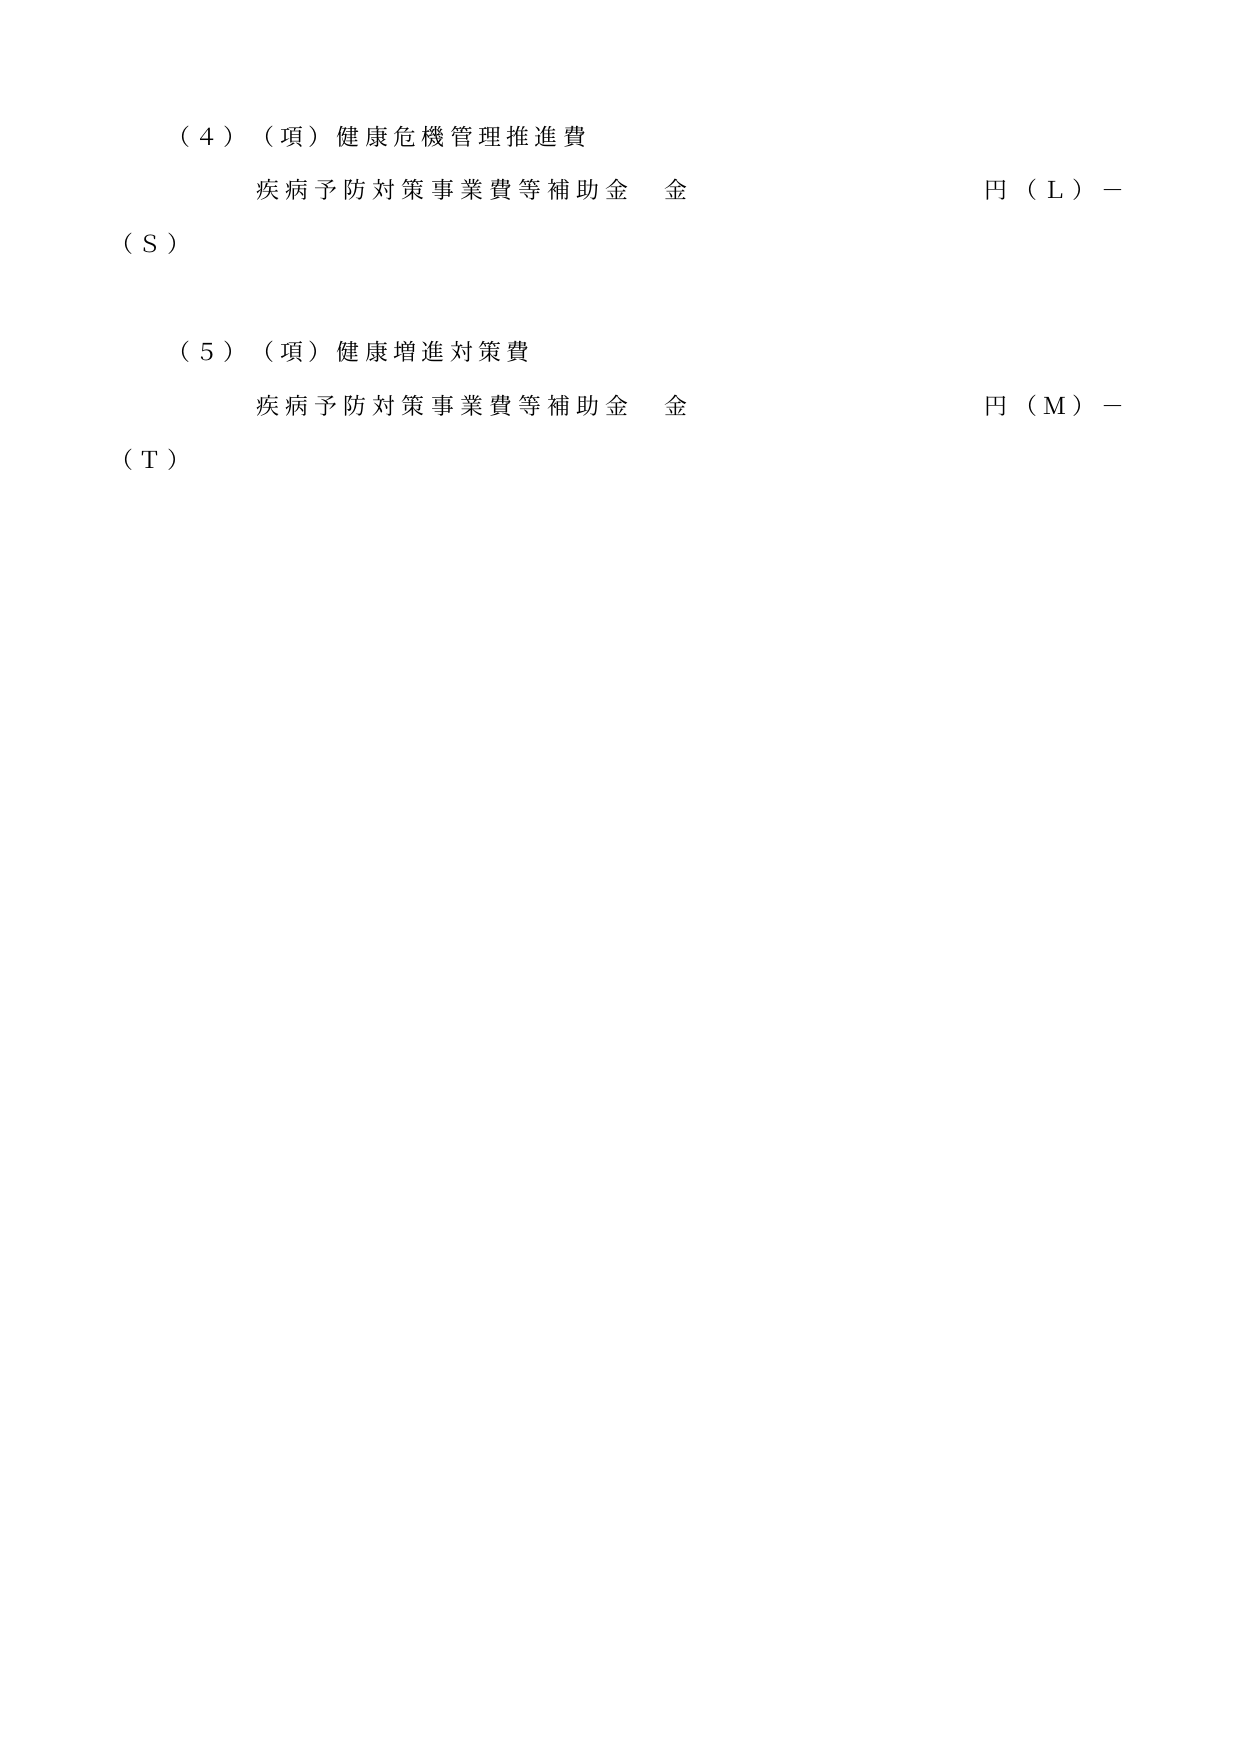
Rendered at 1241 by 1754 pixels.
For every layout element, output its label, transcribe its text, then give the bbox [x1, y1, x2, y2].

text （４）（項）健康危機管理推進費 [136, 108, 1130, 162]
text 疾病予防対策事業費等補助金 金 円（Ｍ）－（Ｔ） [110, 378, 1130, 486]
text 疾病予防対策事業費等補助金 金 円（Ｌ）－（Ｓ） [110, 162, 1130, 270]
text （５）（項）健康増進対策費 [136, 324, 1130, 378]
